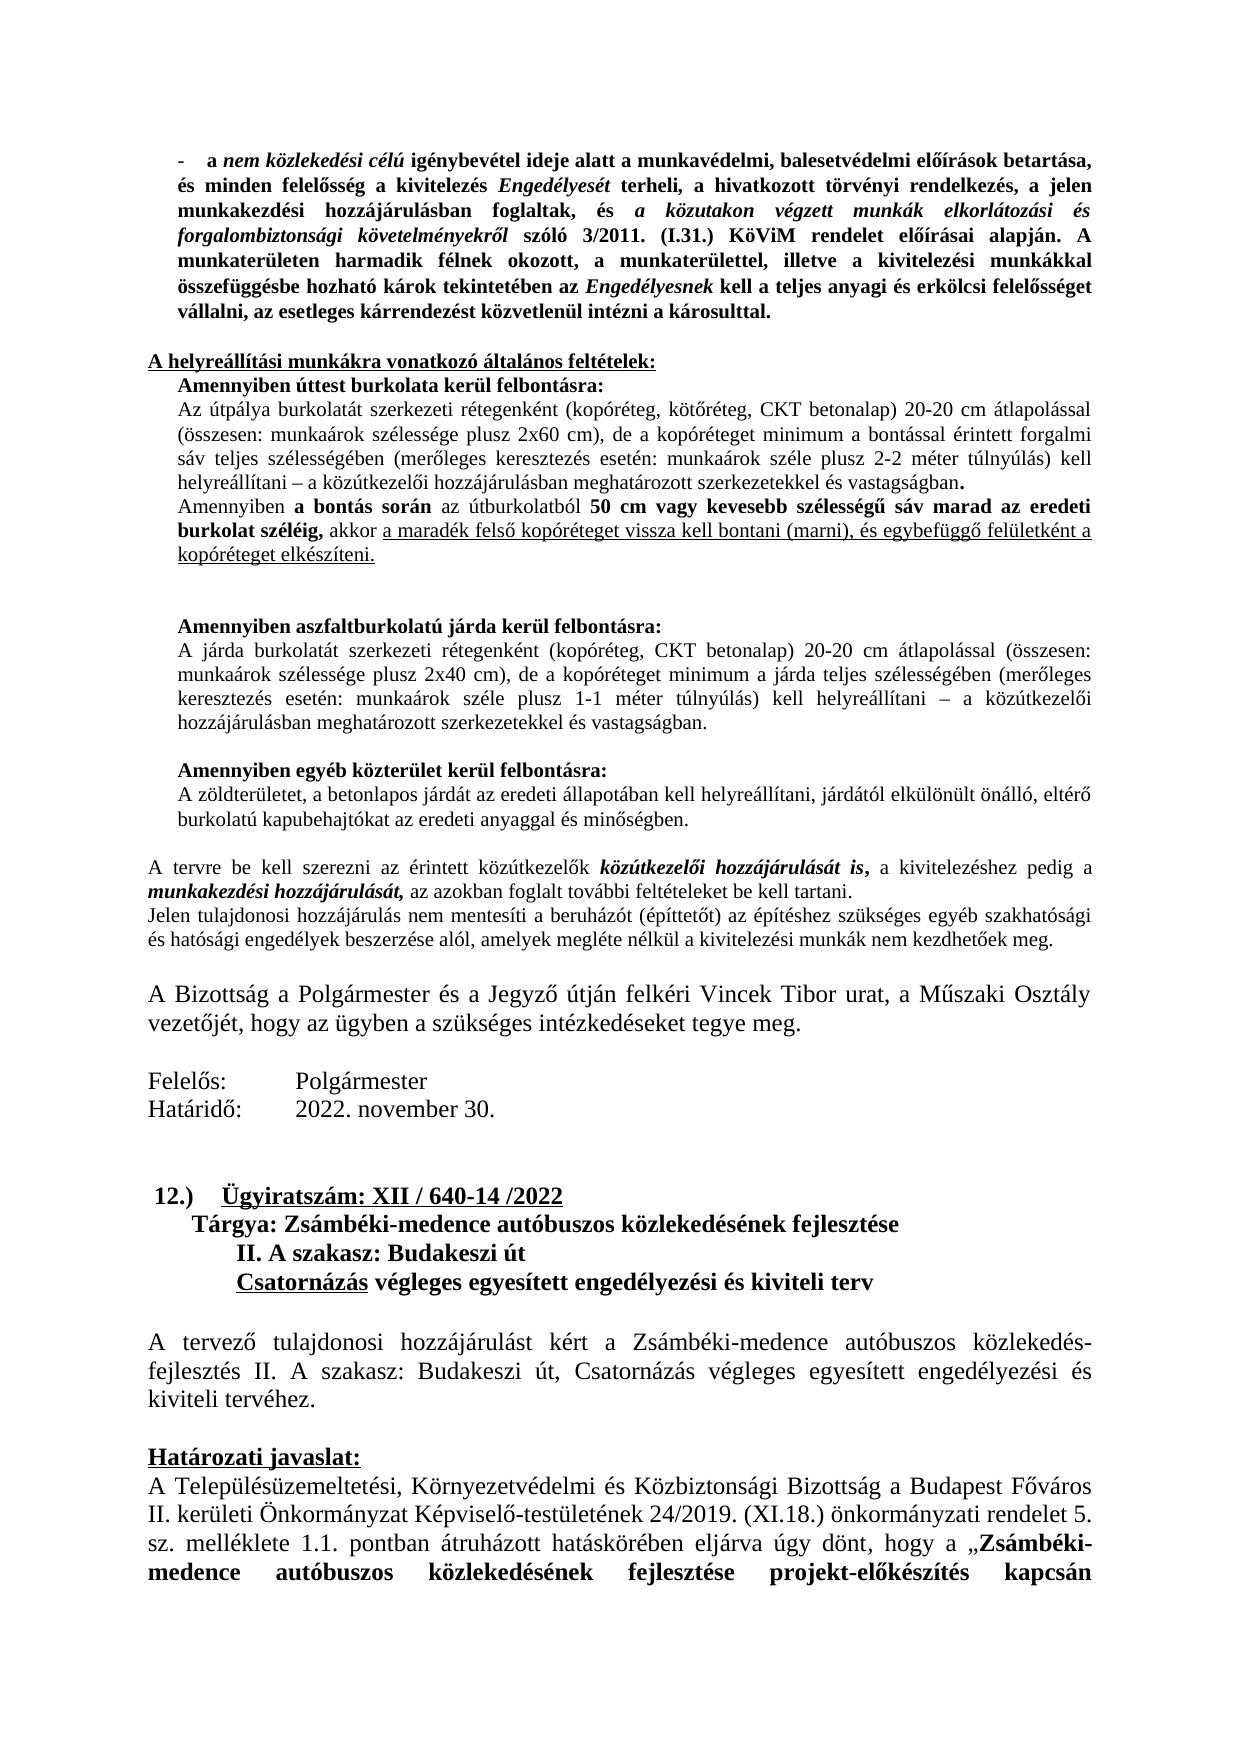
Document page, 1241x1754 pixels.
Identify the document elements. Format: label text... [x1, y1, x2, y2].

text A tervre be kell szerezni az érintett közútkezelők közútkezelői hozzájárulását is, a kivitelezéshez pedig a munkakezdési hozzájárulását, az azokban foglalt további feltételeket be kell tartani. [148, 854, 1093, 903]
text Felelős: Polgármester [148, 1066, 1093, 1094]
text A helyreállítási munkákra vonatkozó általános feltételek: [148, 349, 1093, 373]
text Amennyiben egyéb közterület kerül felbontásra: [177, 758, 1093, 782]
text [148, 1471, 1093, 1586]
text Csatornázás végleges egyesített engedélyezési és kiviteli terv [236, 1267, 1093, 1296]
text II. A szakasz: Budakeszi út [236, 1238, 1093, 1267]
text Határozati javaslat: [148, 1442, 1093, 1471]
text Amennyiben a bontás során az útburkolatból 50 cm vagy kevesebb szélességű sáv marad az eredeti burkolat széléig, akkor a maradék felső kopóréteget vissza kell bontani (marni), és egybefüggő felületként a kopóréteget elkészíteni. [177, 494, 1093, 566]
list a nem közlekedési célú igénybevétel ideje alatt a munkavédelmi, balesetvédelmi előírások betartása, és minden felelősség a kivitelezés Engedélyesét terheli, a hivatkozott törvényi rendelkezés, a jelen munkakezdési hozzájárulásban foglaltak, és a közutakon végzett munkák elkorlátozási és forgalombiztonsági követelményekről szóló 3/2011. (I.31.) KöViM rendelet előírásai alapján. A munkaterületen harmadik félnek okozott, a munkaterülettel, illetve a kivitelezési munkákkal összefüggésbe hozható károk tekintetében az Engedélyesnek kell a teljes anyagi és erkölcsi felelősséget vállalni, az esetleges kárrendezést közvetlenül intézni a károsulttal. [177, 148, 1093, 323]
text A járda burkolatát szerkezeti rétegenként (kopóréteg, CKT betonalap) 20-20 cm átlapolással (összesen: munkaárok szélessége plusz 2x40 cm), de a kopóréteget minimum a járda teljes szélességében (merőleges keresztezés esetén: munkaárok széle plusz 1-1 méter túlnyúlás) kell helyreállítani – a közútkezelői hozzájárulásban meghatározott szerkezetekkel és vastagságban. [177, 638, 1093, 734]
text Tárgya: Zsámbéki-medence autóbuszos közlekedésének fejlesztése [191, 1209, 1093, 1238]
text A tervező tulajdonosi hozzájárulást kért a Zsámbéki-medence autóbuszos közlekedés- fejlesztés II. A szakasz: Budakeszi út, Csatornázás végleges egyesített engedélyezési és kiviteli tervéhez. [148, 1327, 1093, 1413]
text Jelen tulajdonosi hozzájárulás nem mentesíti a beruházót (építtetőt) az építéshez szükséges egyéb szakhatósági és hatósági engedélyek beszerzése alól, amelyek megléte nélkül a kivitelezési munkák nem kezdhetőek meg. [148, 903, 1093, 951]
text Határidő: 2022. november 30. [148, 1094, 1093, 1123]
text Az útpálya burkolatát szerkezeti rétegenként (kopóréteg, kötőréteg, CKT betonalap) 20-20 cm átlapolással (összesen: munkaárok szélessége plusz 2x60 cm), de a kopóréteget minimum a bontással érintett forgalmi sáv teljes szélességében (merőleges keresztezés esetén: munkaárok széle plusz 2-2 méter túlnyúlás) kell helyreállítani – a közútkezelői hozzájárulásban meghatározott szerkezetekkel és vastagságban. [177, 397, 1093, 494]
text A Bizottság a Polgármester és a Jegyző útján felkéri Vincek Tibor urat, a Műszaki Osztály vezetőjét, hogy az ügyben a szükséges intézkedéseket tegye meg. [148, 979, 1093, 1037]
text A zöldterületet, a betonlapos járdát az eredeti állapotában kell helyreállítani, járdától elkülönült önálló, eltérő burkolatú kapubehajtókat az eredeti anyaggal és minőségben. [177, 782, 1093, 831]
list Ügyiratszám: XII / 640-14 /2022 [154, 1181, 1093, 1209]
text Amennyiben aszfaltburkolatú járda kerül felbontásra: [177, 614, 1093, 638]
text Amennyiben úttest burkolata kerül felbontásra: [177, 373, 1093, 397]
